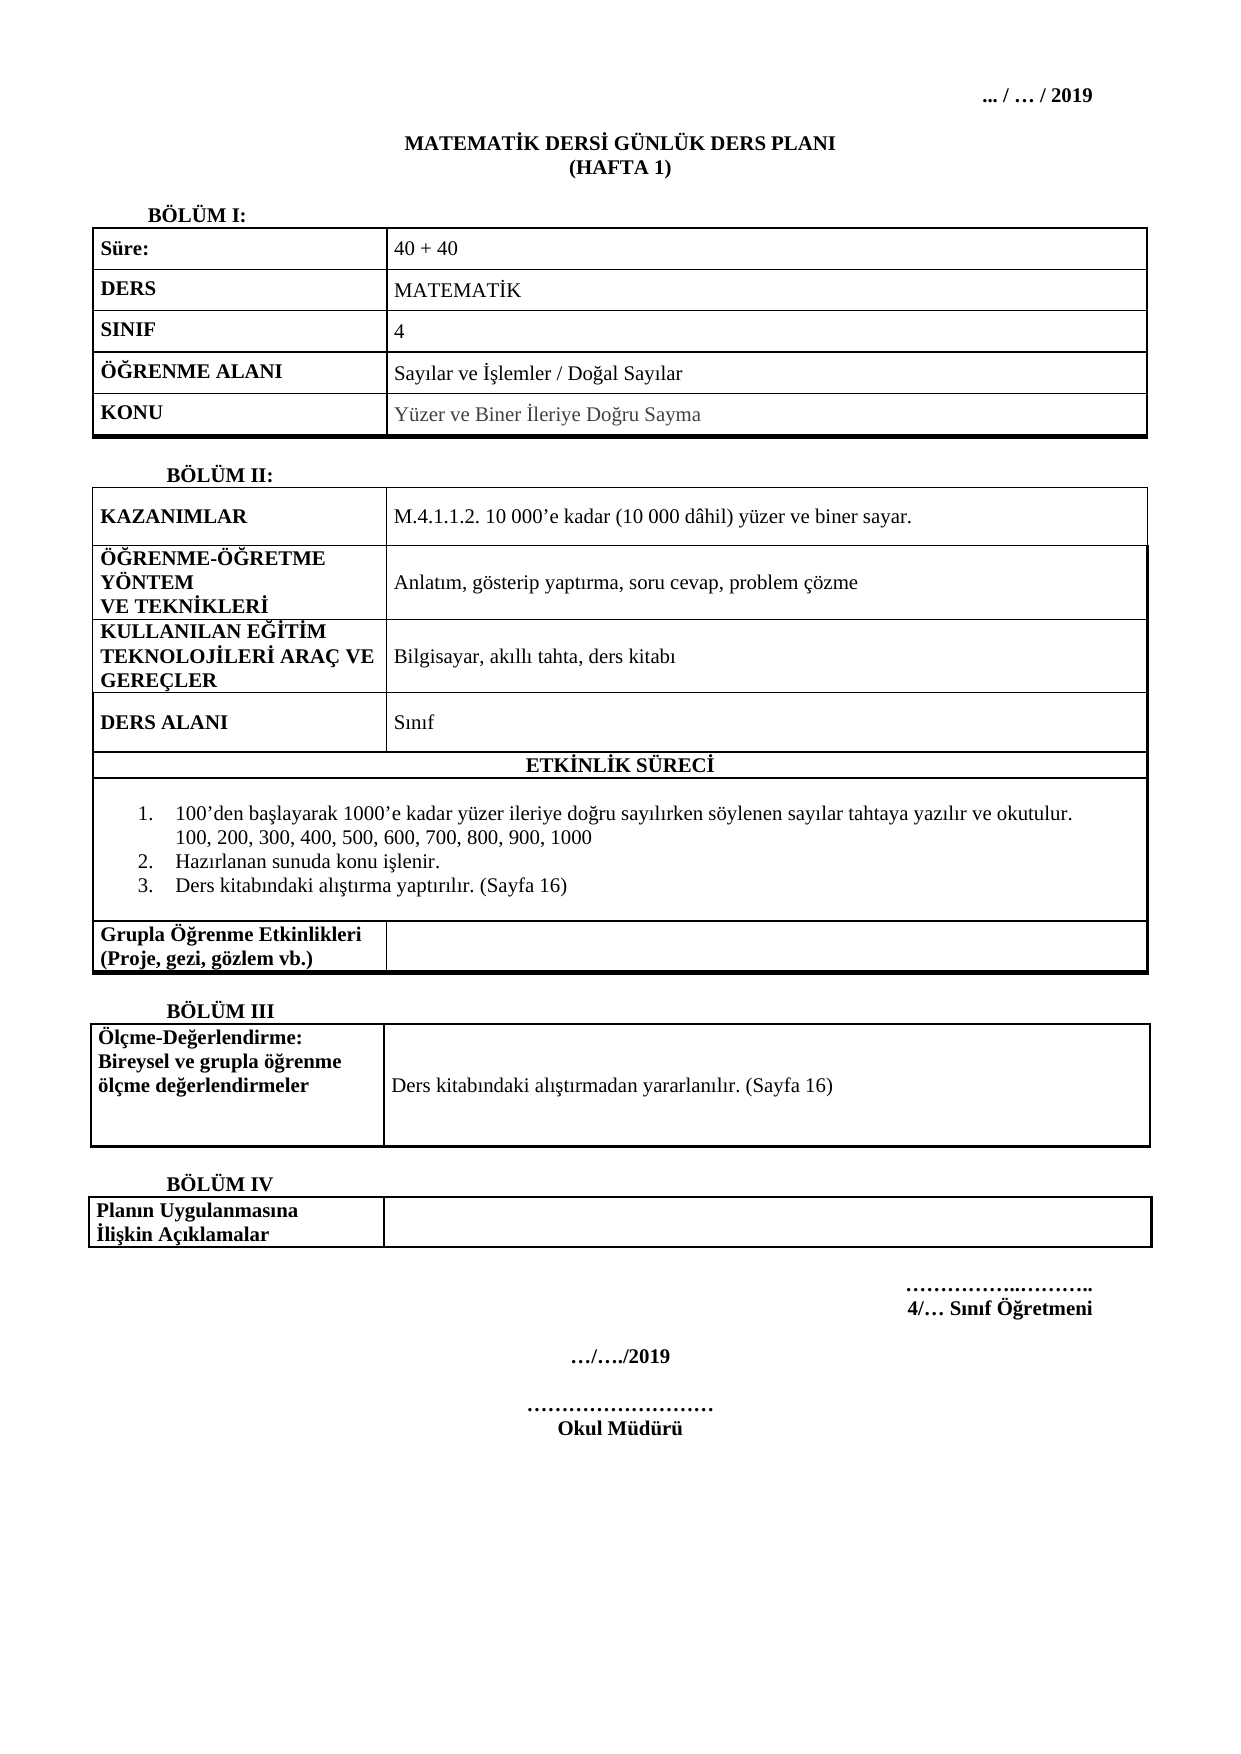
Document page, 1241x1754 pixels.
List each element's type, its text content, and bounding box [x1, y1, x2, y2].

table_cell MATEMATİK [388, 270, 1146, 310]
table_cell Anlatım, gösterip yaptırma, soru cevap, problem çözme [387, 546, 1146, 618]
text ……………..……….. [148, 1272, 1092, 1296]
text BÖLÜM I: [148, 203, 1092, 227]
table_cell ÖĞRENME ALANI [94, 353, 386, 392]
text 4/… Sınıf Öğretmeni [148, 1296, 1092, 1320]
text BÖLÜM II: [148, 463, 1092, 487]
table_cell Grupla Öğrenme Etkinlikleri (Proje, gezi, gözlem vb.) [94, 922, 386, 970]
table_cell Bilgisayar, akıllı tahta, ders kitabı [387, 620, 1146, 692]
table_cell ETKİNLİK SÜRECİ [94, 753, 1146, 777]
text …/…./2019 [148, 1344, 1092, 1368]
text ……………………… [148, 1392, 1092, 1416]
subtitle BÖLÜM III [148, 999, 1092, 1023]
table_cell Yüzer ve Biner İleriye Doğru Sayma [388, 394, 1146, 434]
table_header Ölçme-Değerlendirme: Bireysel ve grupla öğrenme ölçme değerlendirmeler [92, 1025, 383, 1145]
table_cell ÖĞRENME-ÖĞRETME YÖNTEM VE TEKNİKLERİ [93, 546, 386, 618]
table_cell DERS ALANI [94, 693, 386, 751]
table_cell 4 [388, 311, 1146, 351]
table_cell Sayılar ve İşlemler / Doğal Sayılar [388, 353, 1146, 392]
table_cell KULLANILAN EĞİTİM TEKNOLOJİLERİ ARAÇ VE GEREÇLER [93, 620, 386, 692]
table_cell 100’den başlayarak 1000’e kadar yüzer ileriye doğru sayılırken söylenen sayılar tahtaya yazılır ve okutulur. 100, 200, 300, 400, 500, 600, 700, 800, 900, 1000 Hazırlanan sunuda konu işlenir. Ders kitabındaki alıştırma yaptırılır. (Sayfa 16) [94, 779, 1146, 920]
text MATEMATİK DERSİ GÜNLÜK DERS PLANI [148, 131, 1092, 155]
text (HAFTA 1) [148, 155, 1092, 179]
table_header Planın Uygulanmasına İlişkin Açıklamalar [90, 1198, 383, 1246]
table_cell Sınıf [387, 693, 1146, 751]
table_header Süre: [94, 229, 386, 268]
table_cell SINIF [94, 311, 386, 351]
table_header [385, 1198, 1150, 1246]
table_header Ders kitabındaki alıştırmadan yararlanılır. (Sayfa 16) [385, 1025, 1149, 1145]
table_header M.4.1.1.2. 10 000’e kadar (10 000 dâhil) yüzer ve biner sayar. [387, 488, 1147, 545]
text ... / … / 2019 [148, 83, 1092, 107]
table_cell DERS [94, 270, 386, 310]
table_header KAZANIMLAR [93, 488, 386, 545]
table_cell KONU [94, 394, 386, 434]
table_cell [387, 922, 1146, 970]
text Okul Müdürü [148, 1416, 1092, 1440]
table_header 40 + 40 [388, 229, 1146, 268]
subtitle BÖLÜM IV [148, 1171, 1092, 1196]
